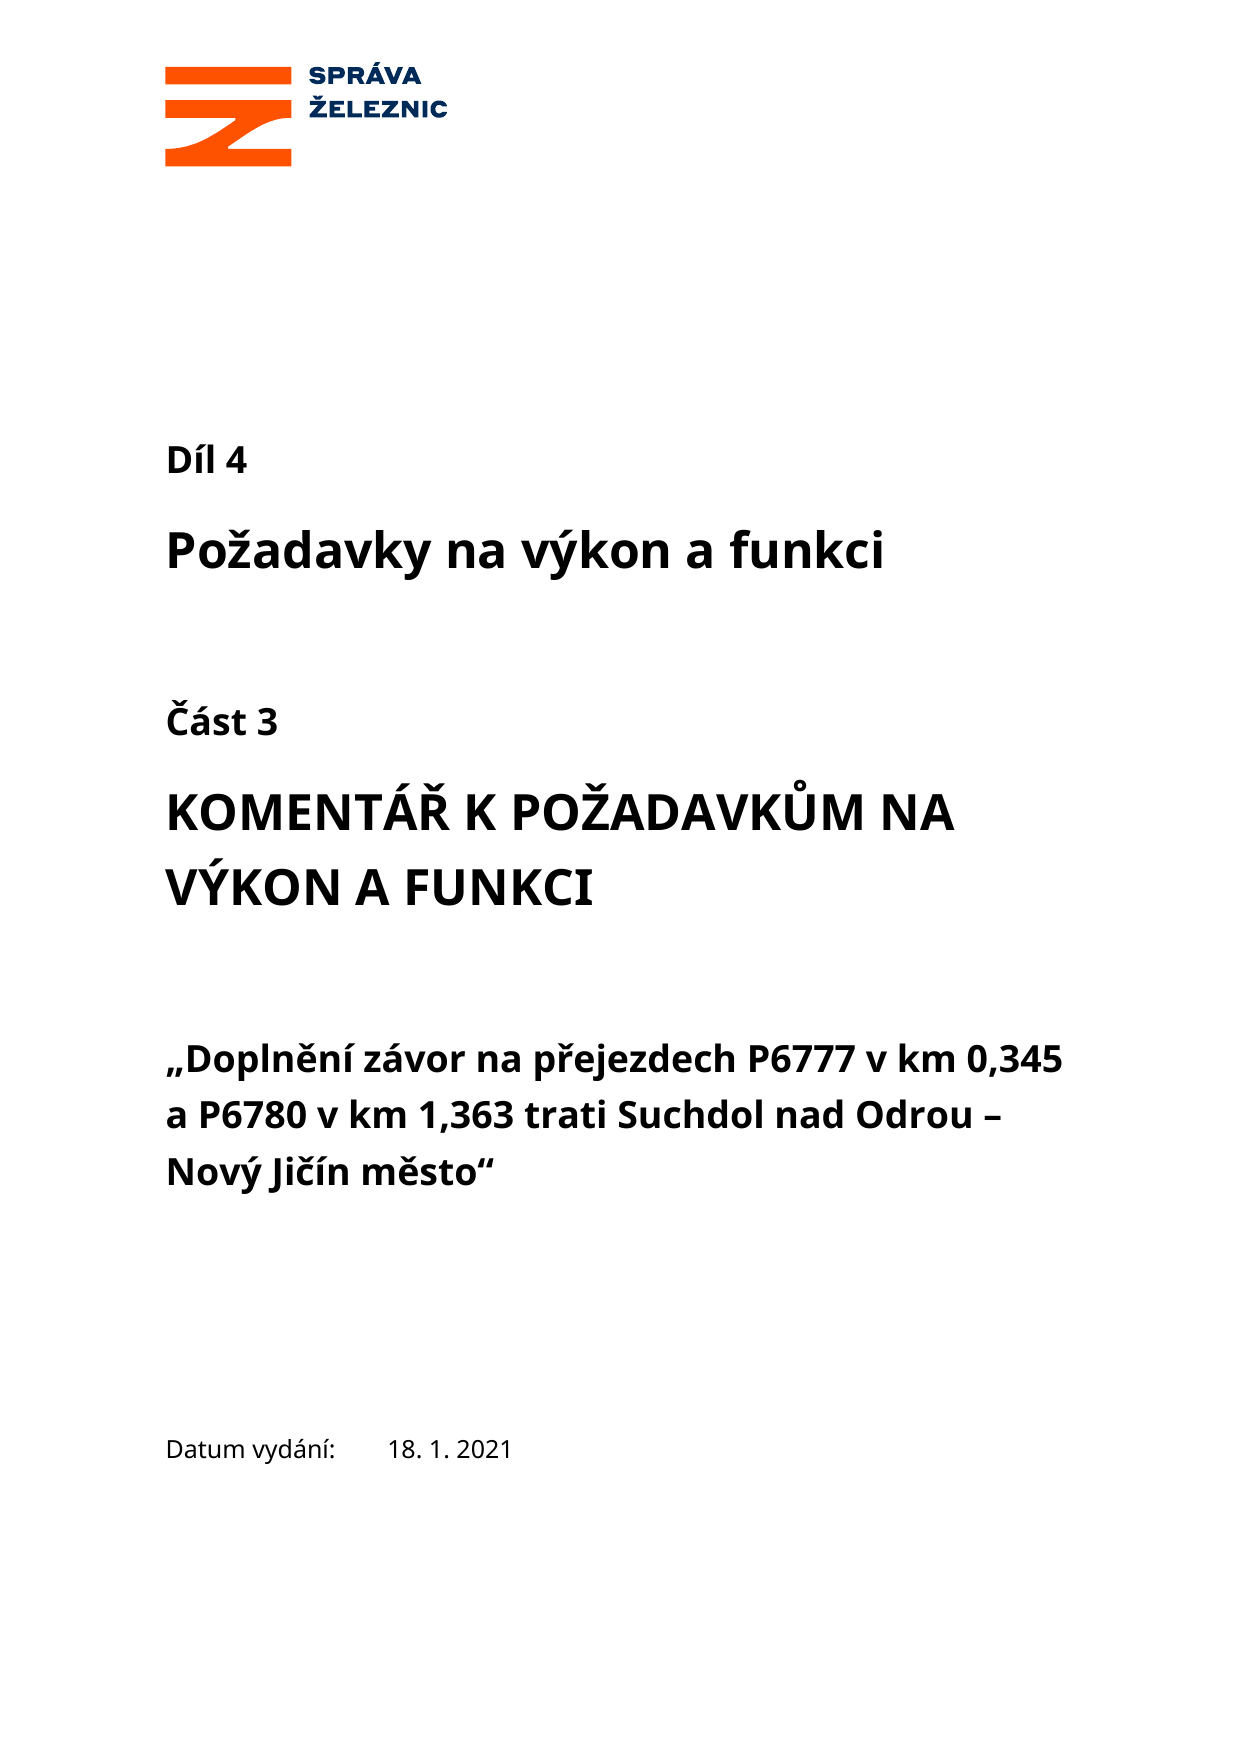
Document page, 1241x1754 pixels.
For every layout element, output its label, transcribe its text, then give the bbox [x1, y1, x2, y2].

text Datum vydání: 18. 1. 2021 [165, 1432, 1075, 1466]
text Díl 4 [165, 433, 1075, 484]
text KOMENTÁŘ K POŽADAVKŮM NA VÝKON A FUNKCI [165, 777, 1075, 920]
text Část 3 [165, 696, 1075, 747]
text „Doplnění závor na přejezdech P6777 v km 0,345 a P6780 v km 1,363 trati Suchdol nad Odrou – Nový Jičín město“ [165, 1033, 1075, 1196]
text Požadavky na výkon a funkci [165, 514, 1075, 583]
